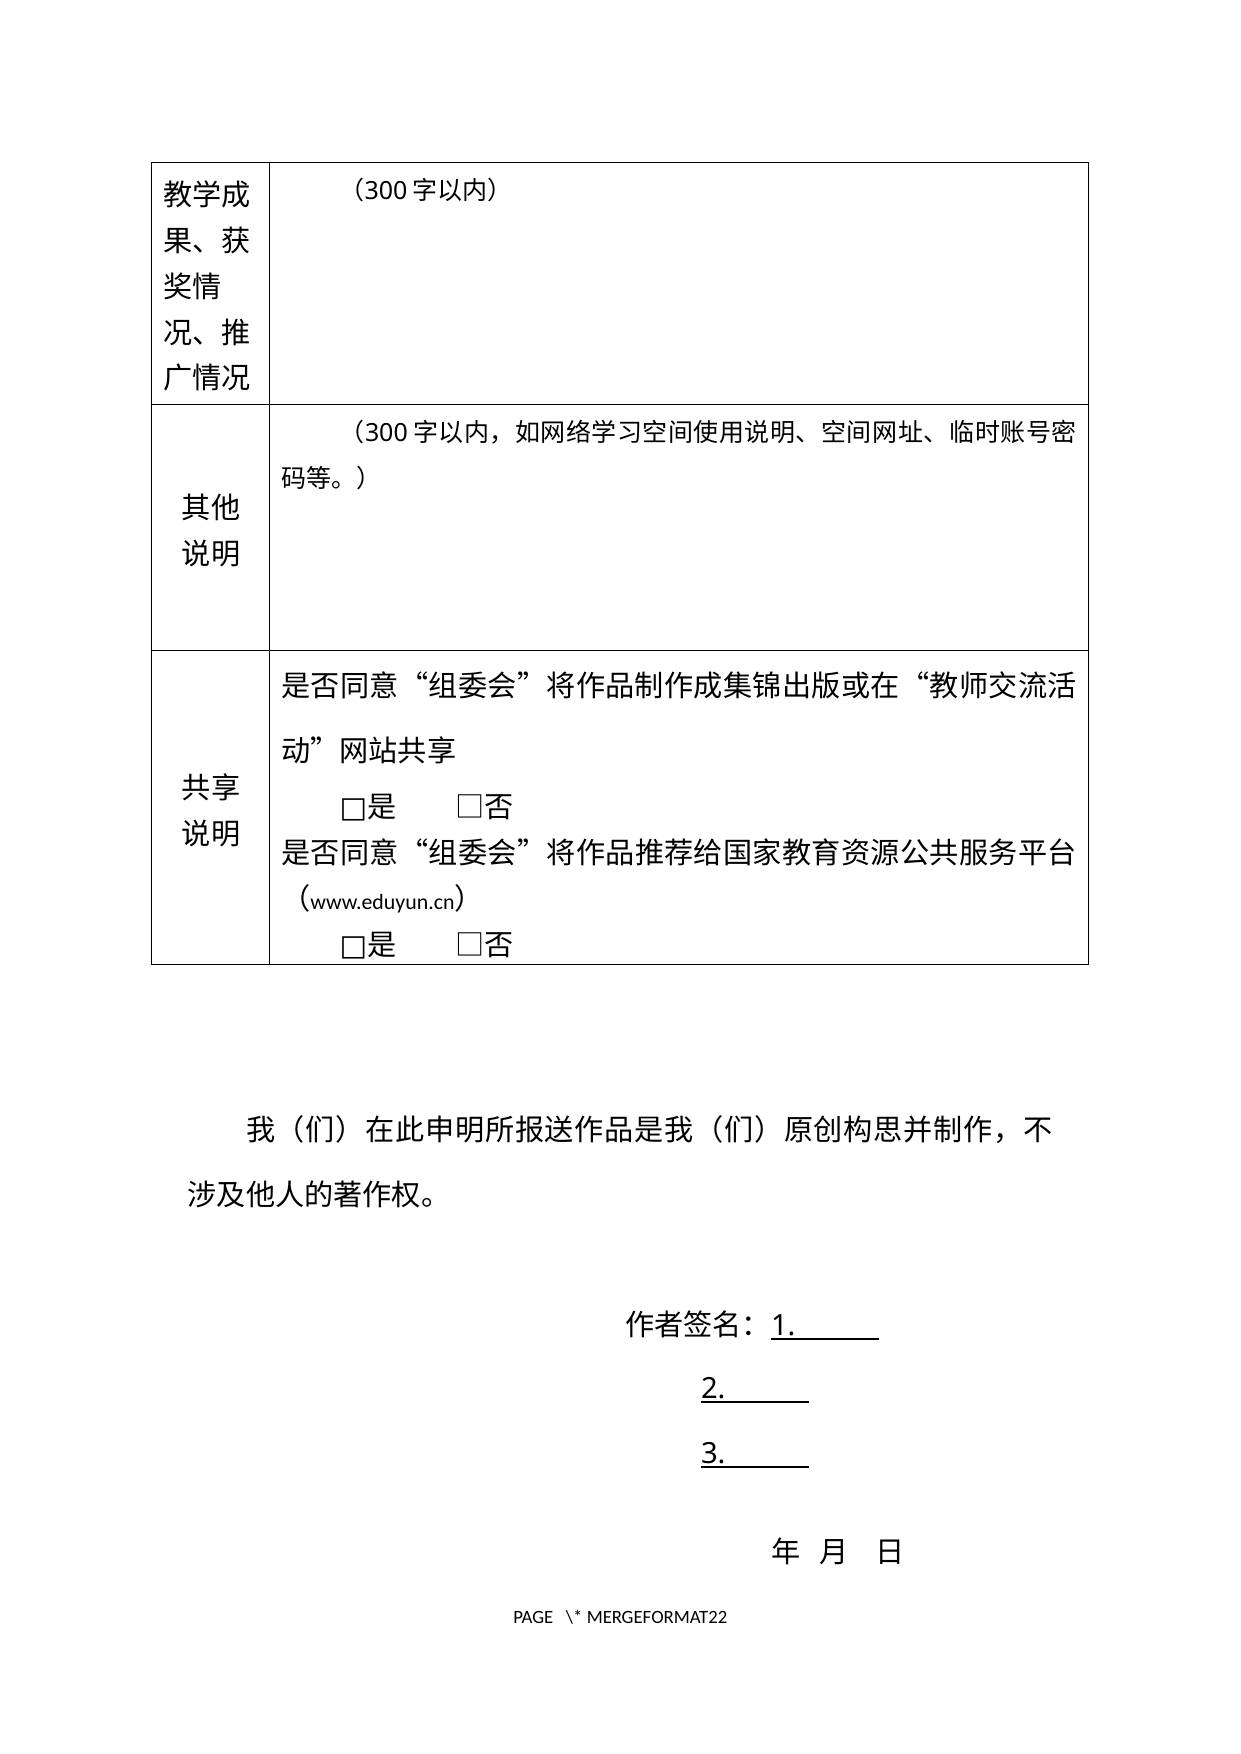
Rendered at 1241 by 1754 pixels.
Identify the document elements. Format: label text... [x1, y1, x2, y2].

table_cell 是否同意“组委会”将作品制作成集锦出版或在“教师交流活动”网站共享 □是 □否 是否同意“组委会”将作品推荐给国家教育资源公共服务平台（www.eduyun.cn） □是 □否 [270, 651, 1088, 964]
table_cell 教学成果、获奖情况、推广情况 [152, 163, 269, 404]
text 2. [187, 1355, 1053, 1420]
table_cell （300字以内，如网络学习空间使用说明、空间网址、临时账号密码等。） [270, 405, 1088, 650]
table_cell （300字以内） [270, 163, 1088, 404]
text 年 月 日 [187, 1518, 1053, 1583]
table_cell 其他 说明 [152, 405, 269, 650]
text 3. [187, 1420, 1053, 1485]
text 我（们）在此申明所报送作品是我（们）原创构思并制作，不涉及他人的著作权。 [187, 1095, 1053, 1225]
table_cell 共享 说明 [152, 651, 269, 964]
text 作者签名：1. [187, 1290, 1053, 1355]
